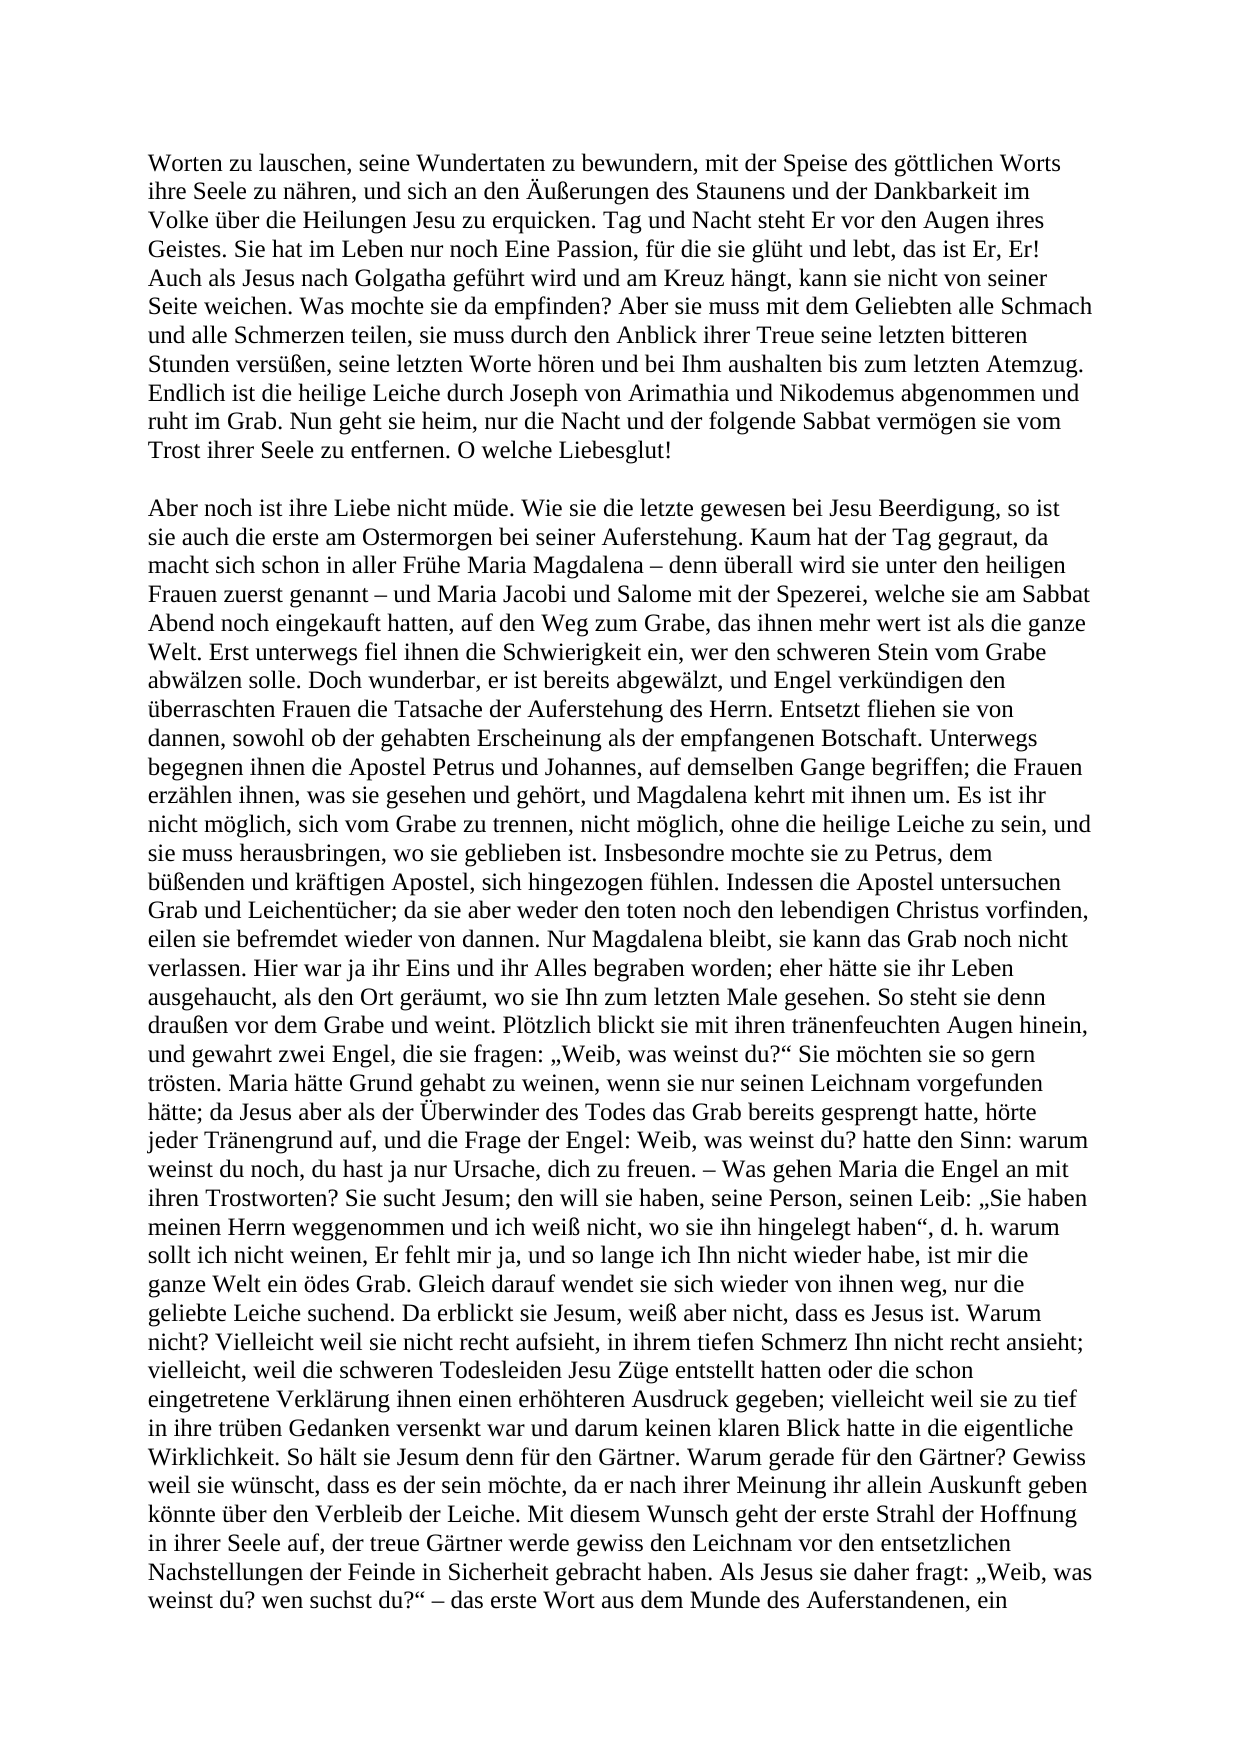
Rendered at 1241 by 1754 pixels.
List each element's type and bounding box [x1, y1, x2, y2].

text [148, 148, 1093, 464]
text [148, 493, 1093, 1614]
